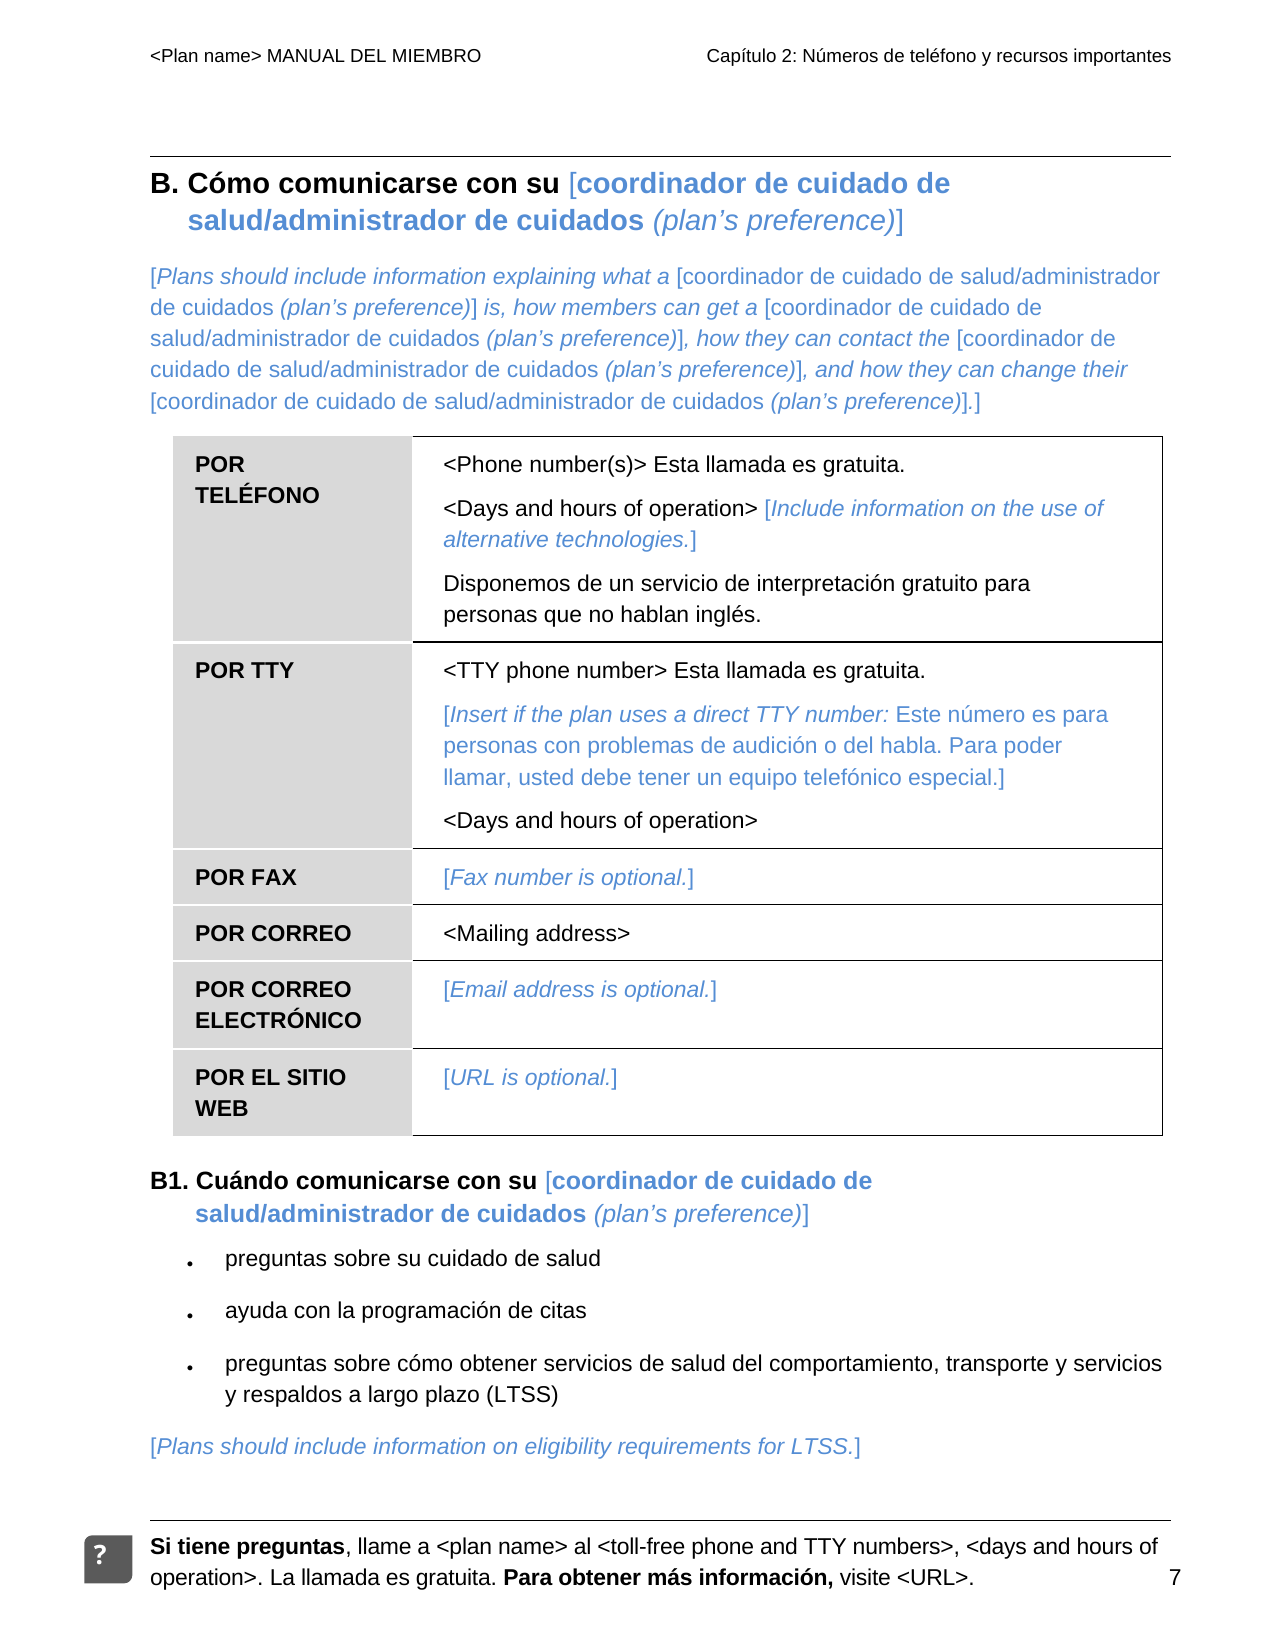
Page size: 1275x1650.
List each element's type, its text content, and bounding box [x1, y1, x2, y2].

table_cell <Mailing address> [413, 905, 1162, 960]
table_cell [Fax number is optional.] [413, 849, 1162, 904]
list preguntas sobre cómo obtener servicios de salud del comportamiento, transporte y servicios y respaldos a largo plazo (LTSS) [187, 1346, 1171, 1408]
table_cell POR CORREO [173, 906, 412, 960]
table_cell POR FAX [173, 850, 412, 904]
text [Plans should include information explaining what a [coordinador de cuidado de salud/administrador de cuidados (plan’s preference)] is, how members can get a [coordinador de cuidado de salud/administrador de cuidados (plan’s preference)], how they can contact the [coordinador de cuidado de salud/administrador de cuidados (plan’s preference)], and how they can change their [coordinador de cuidado de salud/administrador de cuidados (plan’s preference)].] [150, 259, 1171, 415]
list preguntas sobre su cuidado de salud [187, 1242, 1171, 1273]
table_header <Phone number(s)> Esta llamada es gratuita. <Days and hours of operation> [Include information on the use of alternative technologies.] Disponemos de un servicio de interpretación gratuito para personas que no hablan inglés. [413, 437, 1162, 641]
table_cell [URL is optional.] [413, 1049, 1162, 1135]
list ayuda con la programación de citas [187, 1294, 1171, 1325]
table_cell POR EL SITIO WEB [173, 1050, 412, 1135]
text [Plans should include information on eligibility requirements for LTSS.] [150, 1429, 1171, 1461]
table_cell POR TTY [173, 644, 412, 848]
table_header POR TELÉFONO [173, 437, 412, 641]
table_cell POR CORREO ELECTRÓNICO [173, 962, 412, 1048]
table_cell <TTY phone number> Esta llamada es gratuita. [Insert if the plan uses a direct TTY number: Este número es para personas con problemas de audición o del habla. Para poder llamar, usted debe tener un equipo telefónico especial.] <Days and hours of operation> [413, 643, 1162, 848]
subtitle B1. Cuándo comunicarse con su [coordinador de cuidado de salud/administrador de cuidados (plan’s preference)] [150, 1163, 1096, 1229]
table_cell [Email address is optional.] [413, 961, 1162, 1048]
subtitle Cómo comunicarse con su [coordinador de cuidado de salud/administrador de cuidados (plan’s preference)] [150, 157, 1171, 238]
